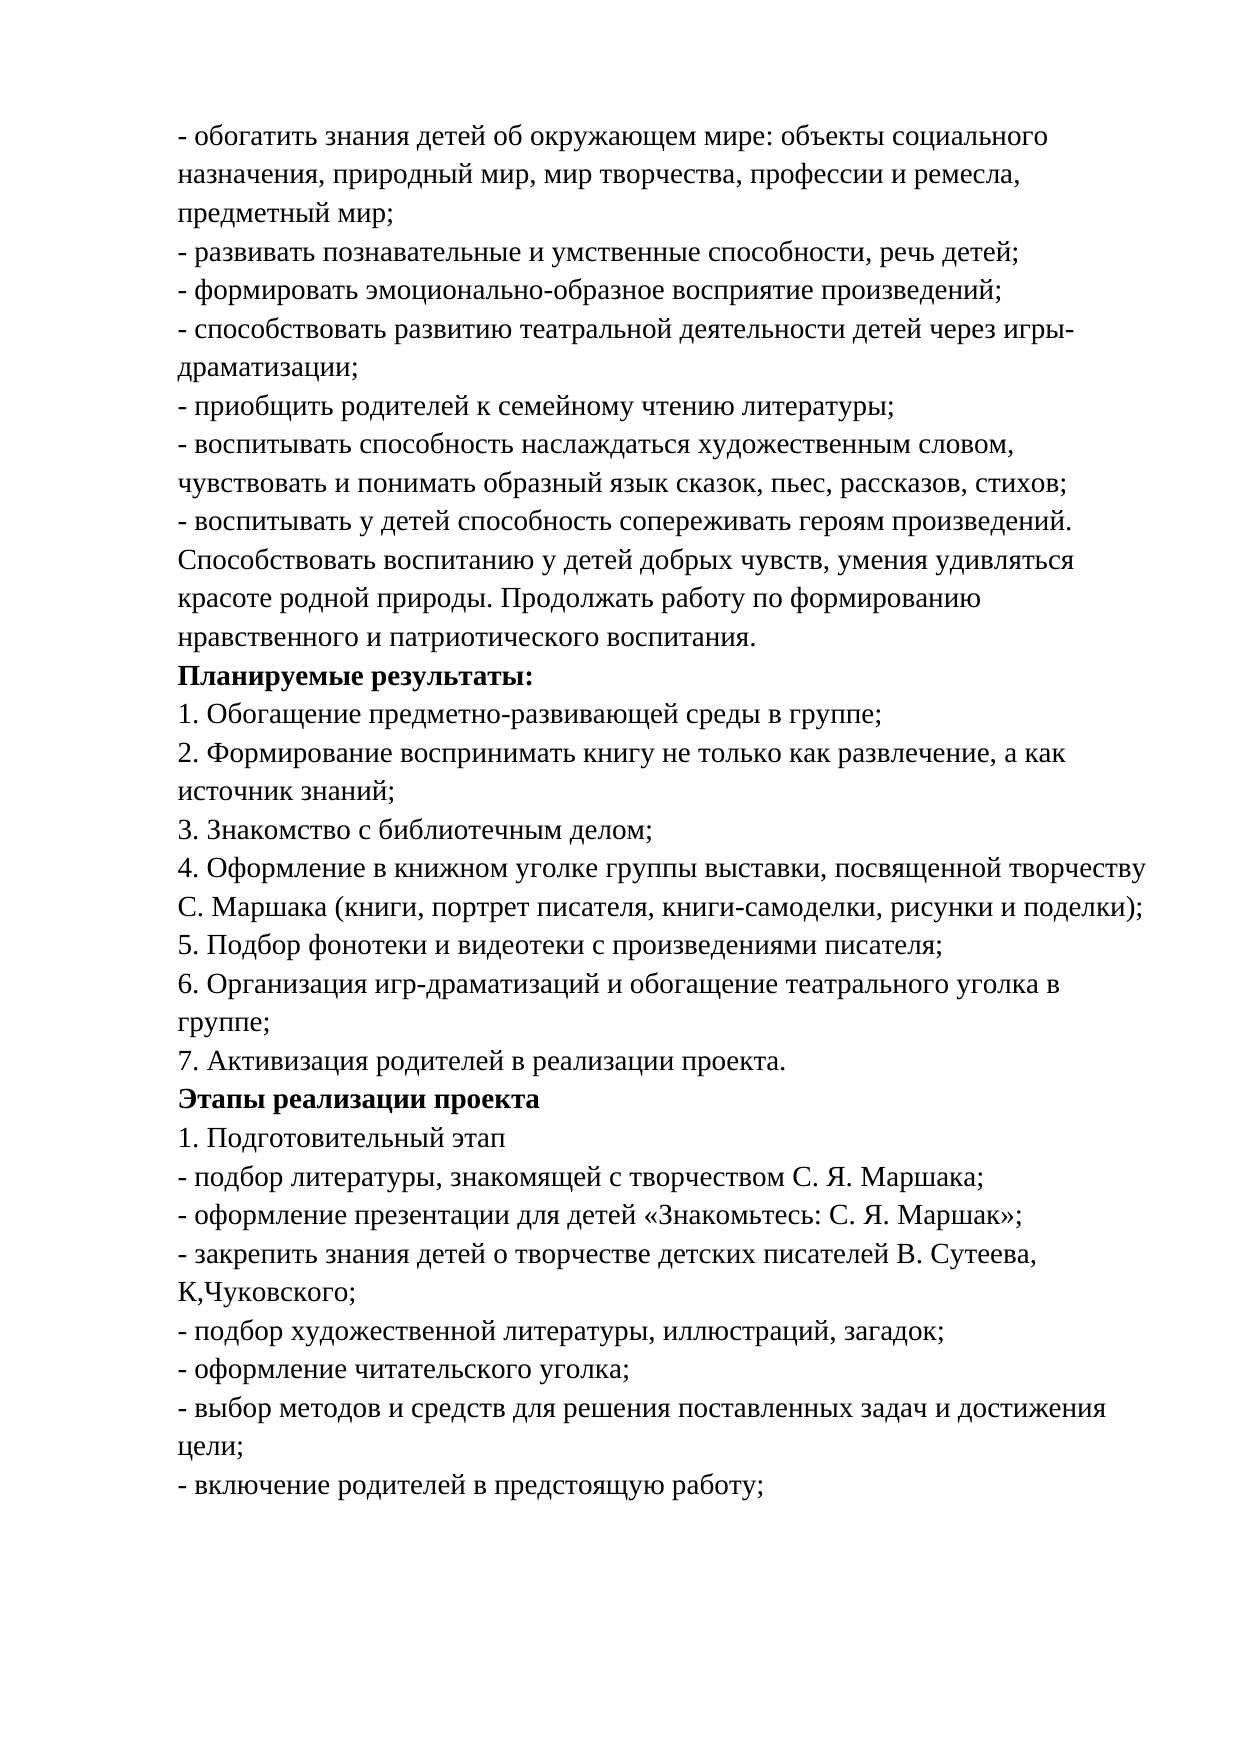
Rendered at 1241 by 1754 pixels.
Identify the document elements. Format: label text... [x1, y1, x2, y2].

text 5. Подбор фонотеки и видеотеки с произведениями писателя; [177, 927, 1152, 961]
text - формировать эмоционально-образное восприятие произведений; [177, 272, 1152, 306]
text - воспитывать способность наслаждаться художественным словом, чувствовать и понимать образный язык сказок, пьес, рассказов, стихов; [177, 426, 1152, 498]
text - развивать познавательные и умственные способности, речь детей; [177, 234, 1152, 267]
text - оформление читательского уголка; [177, 1351, 1152, 1385]
text - воспитывать у детей способность сопереживать героям произведений. Способствовать воспитанию у детей добрых чувств, умения удивляться красоте родной природы. Продолжать работу по формированию нравственного и патриотического воспитания. [177, 503, 1152, 653]
text 1. Подготовительный этап [177, 1120, 1152, 1154]
text Этапы реализации проекта [177, 1082, 1152, 1115]
text - подбор художественной литературы, иллюстраций, загадок; [177, 1313, 1152, 1346]
text - выбор методов и средств для решения поставленных задач и достижения цели; [177, 1390, 1152, 1462]
text - обогатить знания детей об окружающем мире: объекты социального назначения, природный мир, мир творчества, профессии и ремесла, предметный мир; [177, 118, 1152, 229]
text 7. Активизация родителей в реализации проекта. [177, 1043, 1152, 1077]
text - включение родителей в предстоящую работу; [177, 1467, 1152, 1501]
text 2. Формирование воспринимать книгу не только как развлечение, а как источник знаний; [177, 735, 1152, 807]
text - закрепить знания детей о творчестве детских писателей В. Сутеева, К,Чуковского; [177, 1236, 1152, 1308]
text - способствовать развитию театральной деятельности детей через игры-драматизации; [177, 311, 1152, 383]
text - подбор литературы, знакомящей с творчеством С. Я. Маршака; [177, 1159, 1152, 1192]
text Планируемые результаты: [177, 658, 1152, 691]
text 3. Знакомство с библиотечным делом; [177, 812, 1152, 845]
text - оформление презентации для детей «Знакомьтесь: С. Я. Маршак»; [177, 1197, 1152, 1231]
text 1. Обогащение предметно-развивающей среды в группе; [177, 696, 1152, 730]
text - приобщить родителей к семейному чтению литературы; [177, 388, 1152, 421]
text 4. Оформление в книжном уголке группы выставки, посвященной творчеству С. Маршака (книги, портрет писателя, книги-самоделки, рисунки и поделки); [177, 850, 1152, 922]
text 6. Организация игр-драматизаций и обогащение театрального уголка в группе; [177, 966, 1152, 1038]
